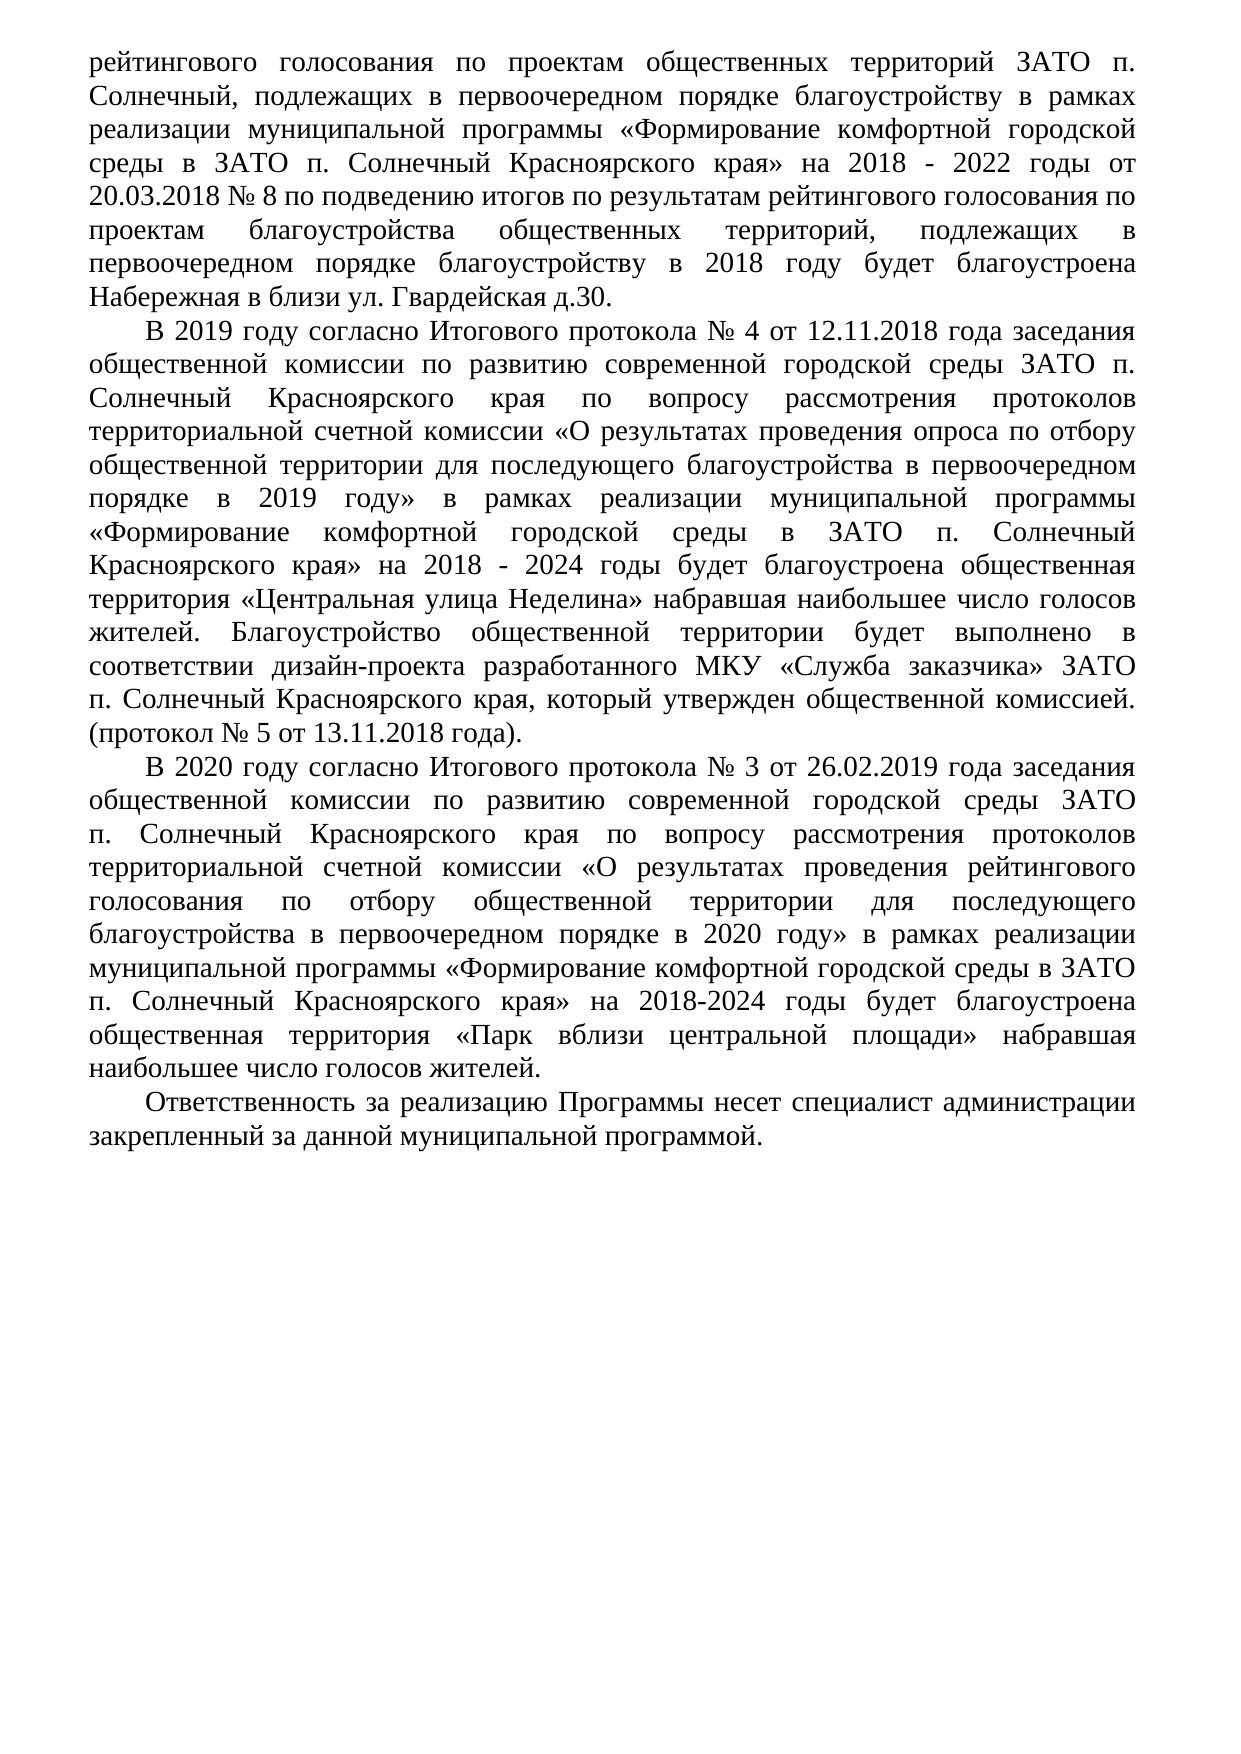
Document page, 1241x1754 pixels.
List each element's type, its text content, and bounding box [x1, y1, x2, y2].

text Ответственность за реализацию Программы несет специалист администрации закрепленный за данной муниципальной программой. [89, 1084, 1137, 1151]
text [89, 44, 1137, 313]
text В 2020 году согласно Итогового протокола № 3 от 26.02.2019 года заседания общественной комиссии по развитию современной городской среды ЗАТО п. Солнечный Красноярского края по вопросу рассмотрения протоколов территориальной счетной комиссии «О результатах проведения рейтингового голосования по отбору общественной территории для последующего благоустройства в первоочередном порядке в 2020 году» в рамках реализации муниципальной программы «Формирование комфортной городской среды в ЗАТО п. Солнечный Красноярского края» на 2018-2024 годы будет благоустроена общественная территория «Парк вблизи центральной площади» набравшая наибольшее число голосов жителей. [89, 749, 1137, 1084]
text В 2019 году согласно Итогового протокола № 4 от 12.11.2018 года заседания общественной комиссии по развитию современной городской среды ЗАТО п. Солнечный Красноярского края по вопросу рассмотрения протоколов территориальной счетной комиссии «О результатах проведения опроса по отбору общественной территории для последующего благоустройства в первоочередном порядке в 2019 году» в рамках реализации муниципальной программы «Формирование комфортной городской среды в ЗАТО п. Солнечный Красноярского края» на 2018 - 2024 годы будет благоустроена общественная территория «Центральная улица Неделина» набравшая наибольшее число голосов жителей. Благоустройство общественной территории будет выполнено в соответствии дизайн-проекта разработанного МКУ «Служба заказчика» ЗАТО п. Солнечный Красноярского края, который утвержден общественной комиссией. (протокол № 5 от 13.11.2018 года). [89, 313, 1137, 749]
